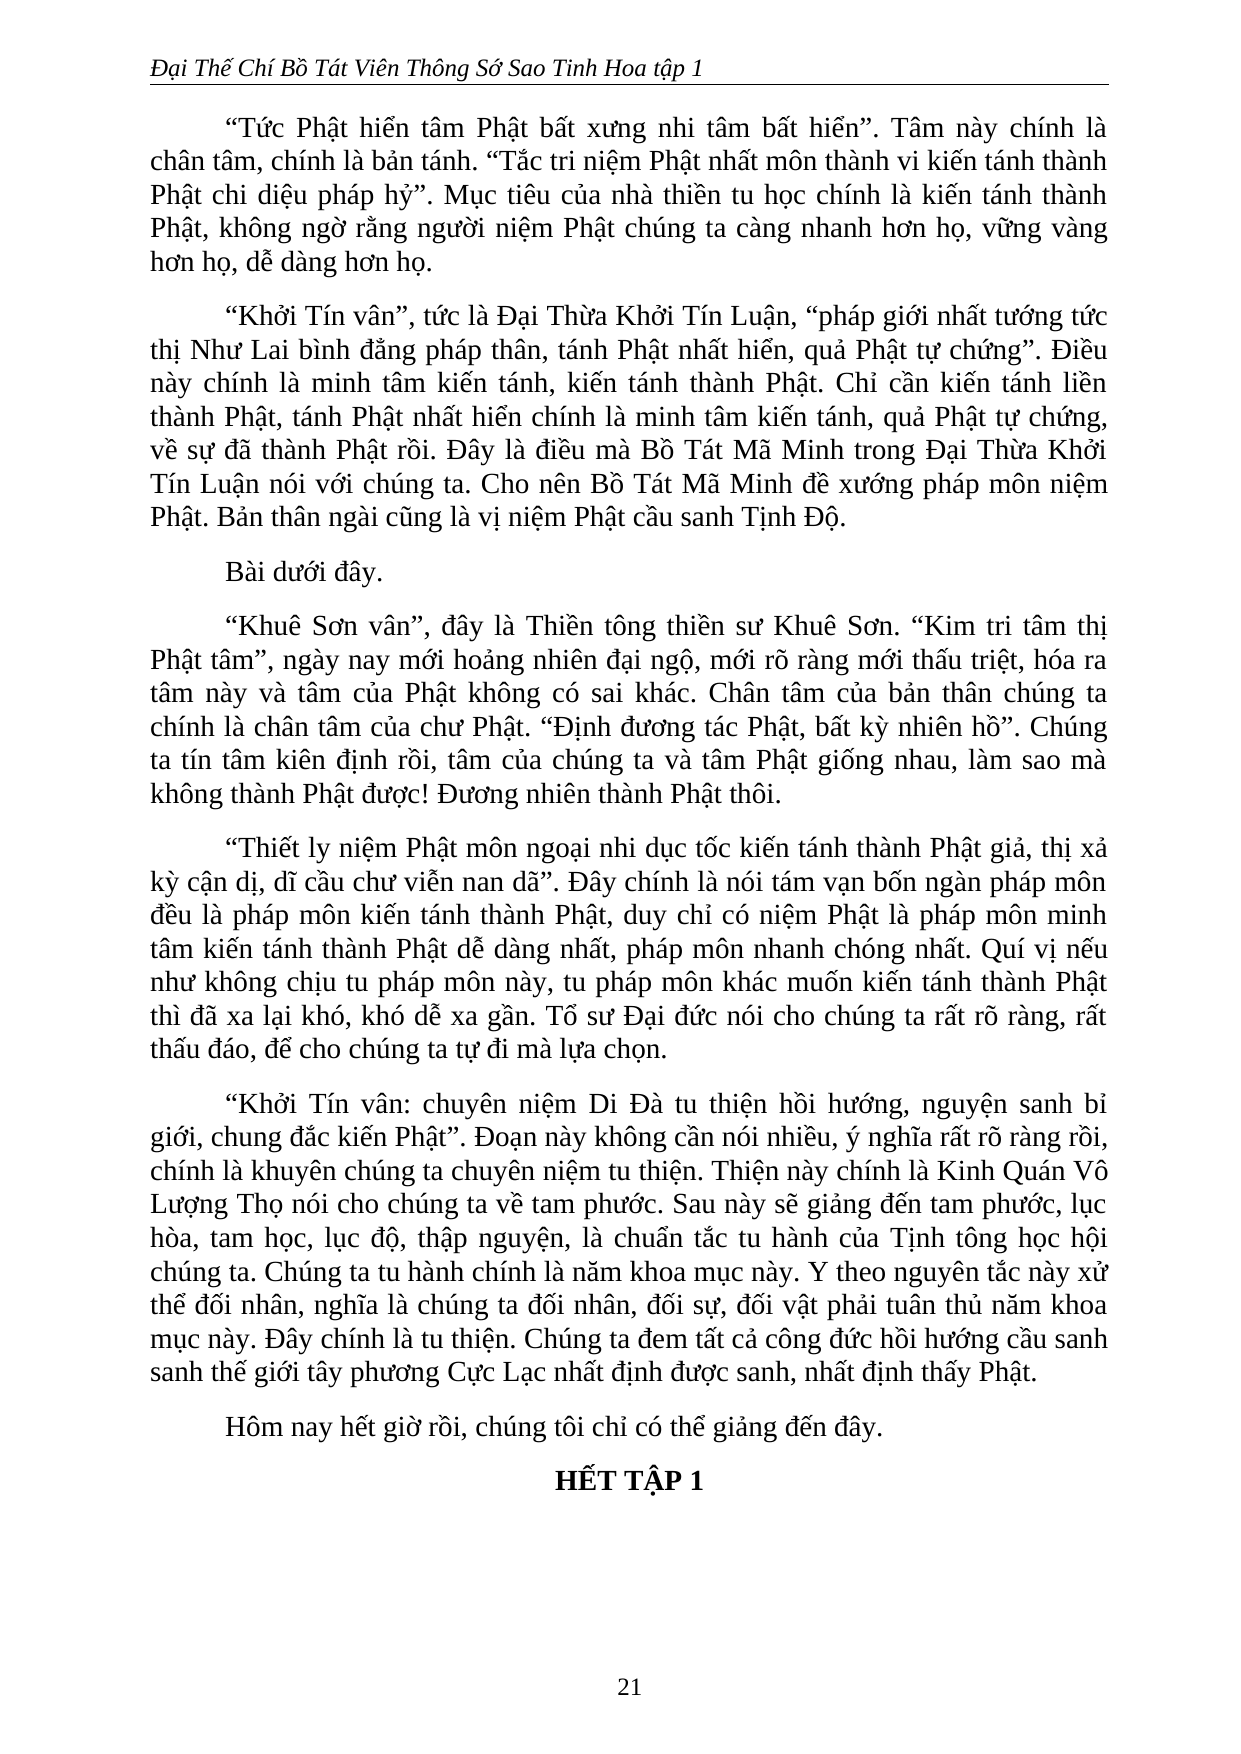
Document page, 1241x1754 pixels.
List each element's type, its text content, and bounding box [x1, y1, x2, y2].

text “Khuê Sơn vân”, đây là Thiền tông thiền sư Khuê Sơn. “Kim tri tâm thị Phật tâm”, ngày nay mới hoảng nhiên đại ngộ, mới rõ ràng mới thấu triệt, hóa ra tâm này và tâm của Phật không có sai khác. Chân tâm của bản thân chúng ta chính là chân tâm của chư Phật. “Định đương tác Phật, bất kỳ nhiên hồ”. Chúng ta tín tâm kiên định rồi, tâm của chúng ta và tâm Phật giống nhau, làm sao mà không thành Phật được! Đương nhiên thành Phật thôi. [150, 608, 1109, 809]
text HẾT TẬP 1 [150, 1463, 1109, 1497]
text “Tức Phật hiển tâm Phật bất xưng nhi tâm bất hiển”. Tâm này chính là chân tâm, chính là bản tánh. “Tắc tri niệm Phật nhất môn thành vi kiến tánh thành Phật chi diệu pháp hỷ”. Mục tiêu của nhà thiền tu học chính là kiến tánh thành Phật, không ngờ rằng người niệm Phật chúng ta càng nhanh hơn họ, vững vàng hơn họ, dễ dàng hơn họ. [150, 110, 1109, 277]
text “Khởi Tín vân”, tức là Đại Thừa Khởi Tín Luận, “pháp giới nhất tướng tức thị Như Lai bình đẳng pháp thân, tánh Phật nhất hiển, quả Phật tự chứng”. Điều này chính là minh tâm kiến tánh, kiến tánh thành Phật. Chỉ cần kiến tánh liền thành Phật, tánh Phật nhất hiển chính là minh tâm kiến tánh, quả Phật tự chứng, về sự đã thành Phật rồi. Đây là điều mà Bồ Tát Mã Minh trong Đại Thừa Khởi Tín Luận nói với chúng ta. Cho nên Bồ Tát Mã Minh đề xướng pháp môn niệm Phật. Bản thân ngài cũng là vị niệm Phật cầu sanh Tịnh Độ. [150, 298, 1109, 533]
text “Khởi Tín vân: chuyên niệm Di Đà tu thiện hồi hướng, nguyện sanh bỉ giới, chung đắc kiến Phật”. Đoạn này không cần nói nhiều, ý nghĩa rất rõ ràng rồi, chính là khuyên chúng ta chuyên niệm tu thiện. Thiện này chính là Kinh Quán Vô Lượng Thọ nói cho chúng ta về tam phước. Sau này sẽ giảng đến tam phước, lục hòa, tam học, lục độ, thập nguyện, là chuẩn tắc tu hành của Tịnh tông học hội chúng ta. Chúng ta tu hành chính là năm khoa mục này. Y theo nguyên tắc này xử thể đối nhân, nghĩa là chúng ta đối nhân, đối sự, đối vật phải tuân thủ năm khoa mục này. Đây chính là tu thiện. Chúng ta đem tất cả công đức hồi hướng cầu sanh sanh thế giới tây phương Cực Lạc nhất định được sanh, nhất định thấy Phật. [150, 1086, 1109, 1388]
text Bài dưới đây. [150, 554, 1109, 587]
text Hôm nay hết giờ rồi, chúng tôi chỉ có thể giảng đến đây. [150, 1409, 1109, 1442]
text “Thiết ly niệm Phật môn ngoại nhi dục tốc kiến tánh thành Phật giả, thị xả kỳ cận dị, dĩ cầu chư viễn nan dã”. Đây chính là nói tám vạn bốn ngàn pháp môn đều là pháp môn kiến tánh thành Phật, duy chỉ có niệm Phật là pháp môn minh tâm kiến tánh thành Phật dễ dàng nhất, pháp môn nhanh chóng nhất. Quí vị nếu như không chịu tu pháp môn này, tu pháp môn khác muốn kiến tánh thành Phật thì đã xa lại khó, khó dễ xa gần. Tổ sư Đại đức nói cho chúng ta rất rõ ràng, rất thấu đáo, để cho chúng ta tự đi mà lựa chọn. [150, 830, 1109, 1065]
